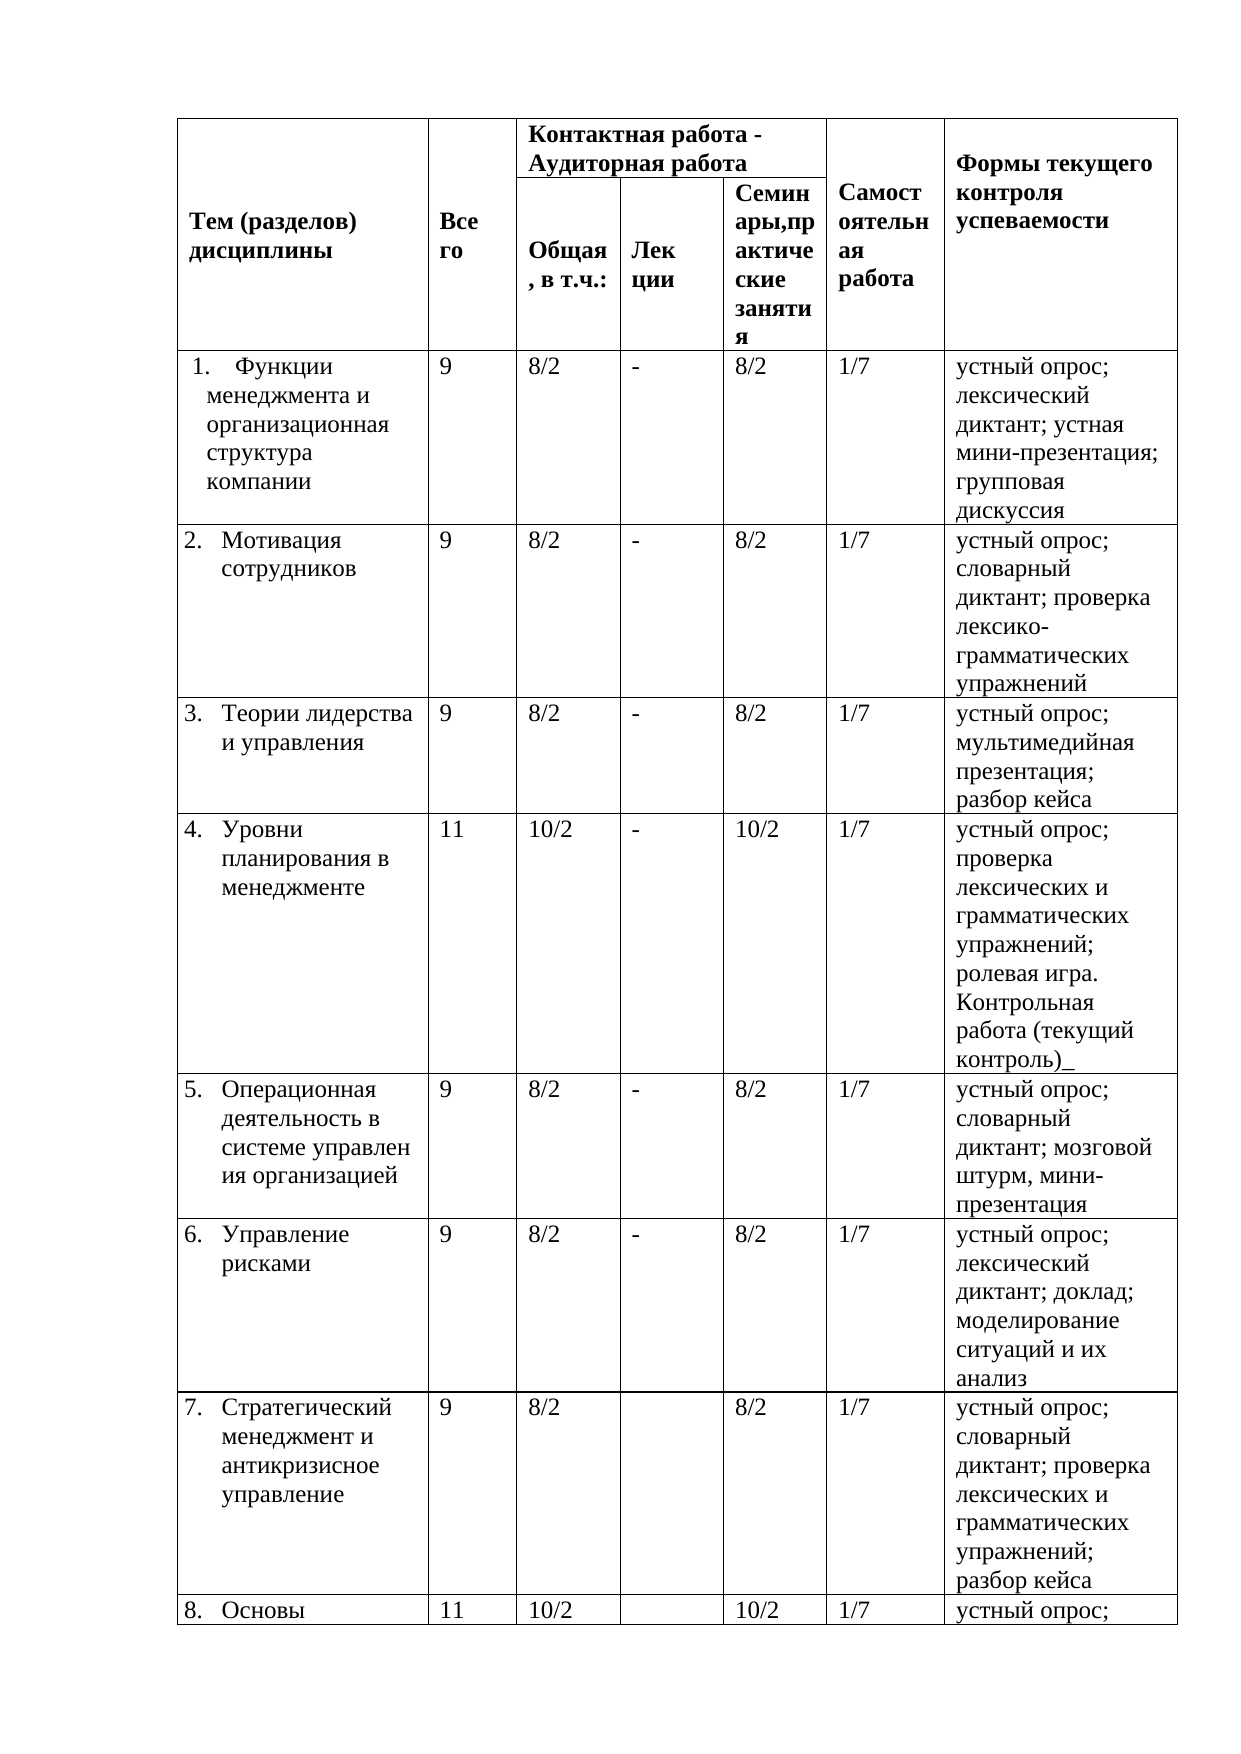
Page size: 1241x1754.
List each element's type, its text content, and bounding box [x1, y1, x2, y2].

table_cell 8/2 [517, 1219, 620, 1391]
table_cell устный опрос; словарный диктант; проверка лексико-грамматических упражнений [945, 525, 1177, 697]
table_cell 1/7 [827, 525, 944, 697]
table_cell - [621, 351, 723, 524]
table_cell [621, 1393, 723, 1594]
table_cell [945, 1595, 1177, 1623]
table_cell 9 [429, 1074, 516, 1218]
table_cell Общая, в т.ч.: [517, 178, 620, 350]
table_cell 9 [429, 351, 516, 524]
table_cell Теории лидерства и управления [178, 698, 428, 813]
table_cell устный опрос; проверка лексических и грамматических упражнений; ролевая игра. Контрольная работа (текущий контроль)_ [945, 814, 1177, 1073]
table_cell 8/2 [724, 1219, 826, 1391]
table_cell Уровни планирования в менеджменте [178, 814, 428, 1073]
table_cell устный опрос; словарный диктант; мозговой штурм, мини-презентация [945, 1074, 1177, 1218]
table_cell - [621, 525, 723, 697]
table_cell 1/7 [827, 1219, 944, 1391]
table_cell 10/2 [517, 1595, 620, 1623]
table_cell Самостоятельная работа [827, 119, 944, 350]
table_cell 9 [429, 698, 516, 813]
table_cell 8/2 [517, 1074, 620, 1218]
table_cell 8/2 [517, 698, 620, 813]
table_cell 10/2 [724, 814, 826, 1073]
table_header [178, 119, 428, 350]
table_cell - [621, 1219, 723, 1391]
table_cell устный опрос; лексический диктант; устная мини-презентация; групповая дискуссия [945, 351, 1177, 524]
table_cell 1/7 [827, 814, 944, 1073]
table_cell - [621, 814, 723, 1073]
table_cell 1/7 [827, 351, 944, 524]
table_cell Функции менеджмента и организационная структура компании [178, 351, 428, 524]
table_cell Лек ции [621, 178, 723, 350]
table_cell 1/7 [827, 1074, 944, 1218]
table_cell устный опрос; мультимедийная презентация; разбор кейса [945, 698, 1177, 813]
table_cell устный опрос; словарный диктант; проверка лексических и грамматических упражнений; разбор кейса [945, 1393, 1177, 1594]
table_cell Операционная деятельность в системе управления организацией [178, 1074, 428, 1218]
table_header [945, 119, 1177, 350]
table_cell Управление рисками [178, 1219, 428, 1391]
table_cell 10/2 [517, 814, 620, 1073]
table_cell 9 [429, 1393, 516, 1594]
table_cell Мотивация сотрудников [178, 525, 428, 697]
table_cell Контактная работа - Аудиторная работа [517, 119, 826, 177]
table_cell 9 [429, 525, 516, 697]
table_cell 1/7 [827, 698, 944, 813]
table_cell 8/2 [724, 525, 826, 697]
table_cell 1/7 [827, 1393, 944, 1594]
table_cell Семинары,практические занятия [724, 178, 826, 350]
table_cell Все го [429, 119, 516, 350]
table_cell - [621, 1074, 723, 1218]
table_cell 8/2 [517, 351, 620, 524]
table_cell 8/2 [724, 1074, 826, 1218]
table_cell Стратегический менеджмент и антикризисное управление [178, 1393, 428, 1594]
table_cell устный опрос; лексический диктант; доклад; моделирование ситуаций и их анализ [945, 1219, 1177, 1391]
table_cell 8/2 [724, 1393, 826, 1594]
table_cell 8/2 [517, 1393, 620, 1594]
table_cell 8/2 [724, 351, 826, 524]
table_cell 11 [429, 1595, 516, 1623]
table_cell 11 [429, 814, 516, 1073]
table_cell - [621, 698, 723, 813]
table_cell 1/7 [827, 1595, 944, 1623]
table_cell 9 [429, 1219, 516, 1391]
table_cell 8/2 [517, 525, 620, 697]
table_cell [178, 1595, 428, 1623]
table_cell 10/2 [724, 1595, 826, 1623]
table_cell 8/2 [724, 698, 826, 813]
table_cell [621, 1595, 723, 1623]
